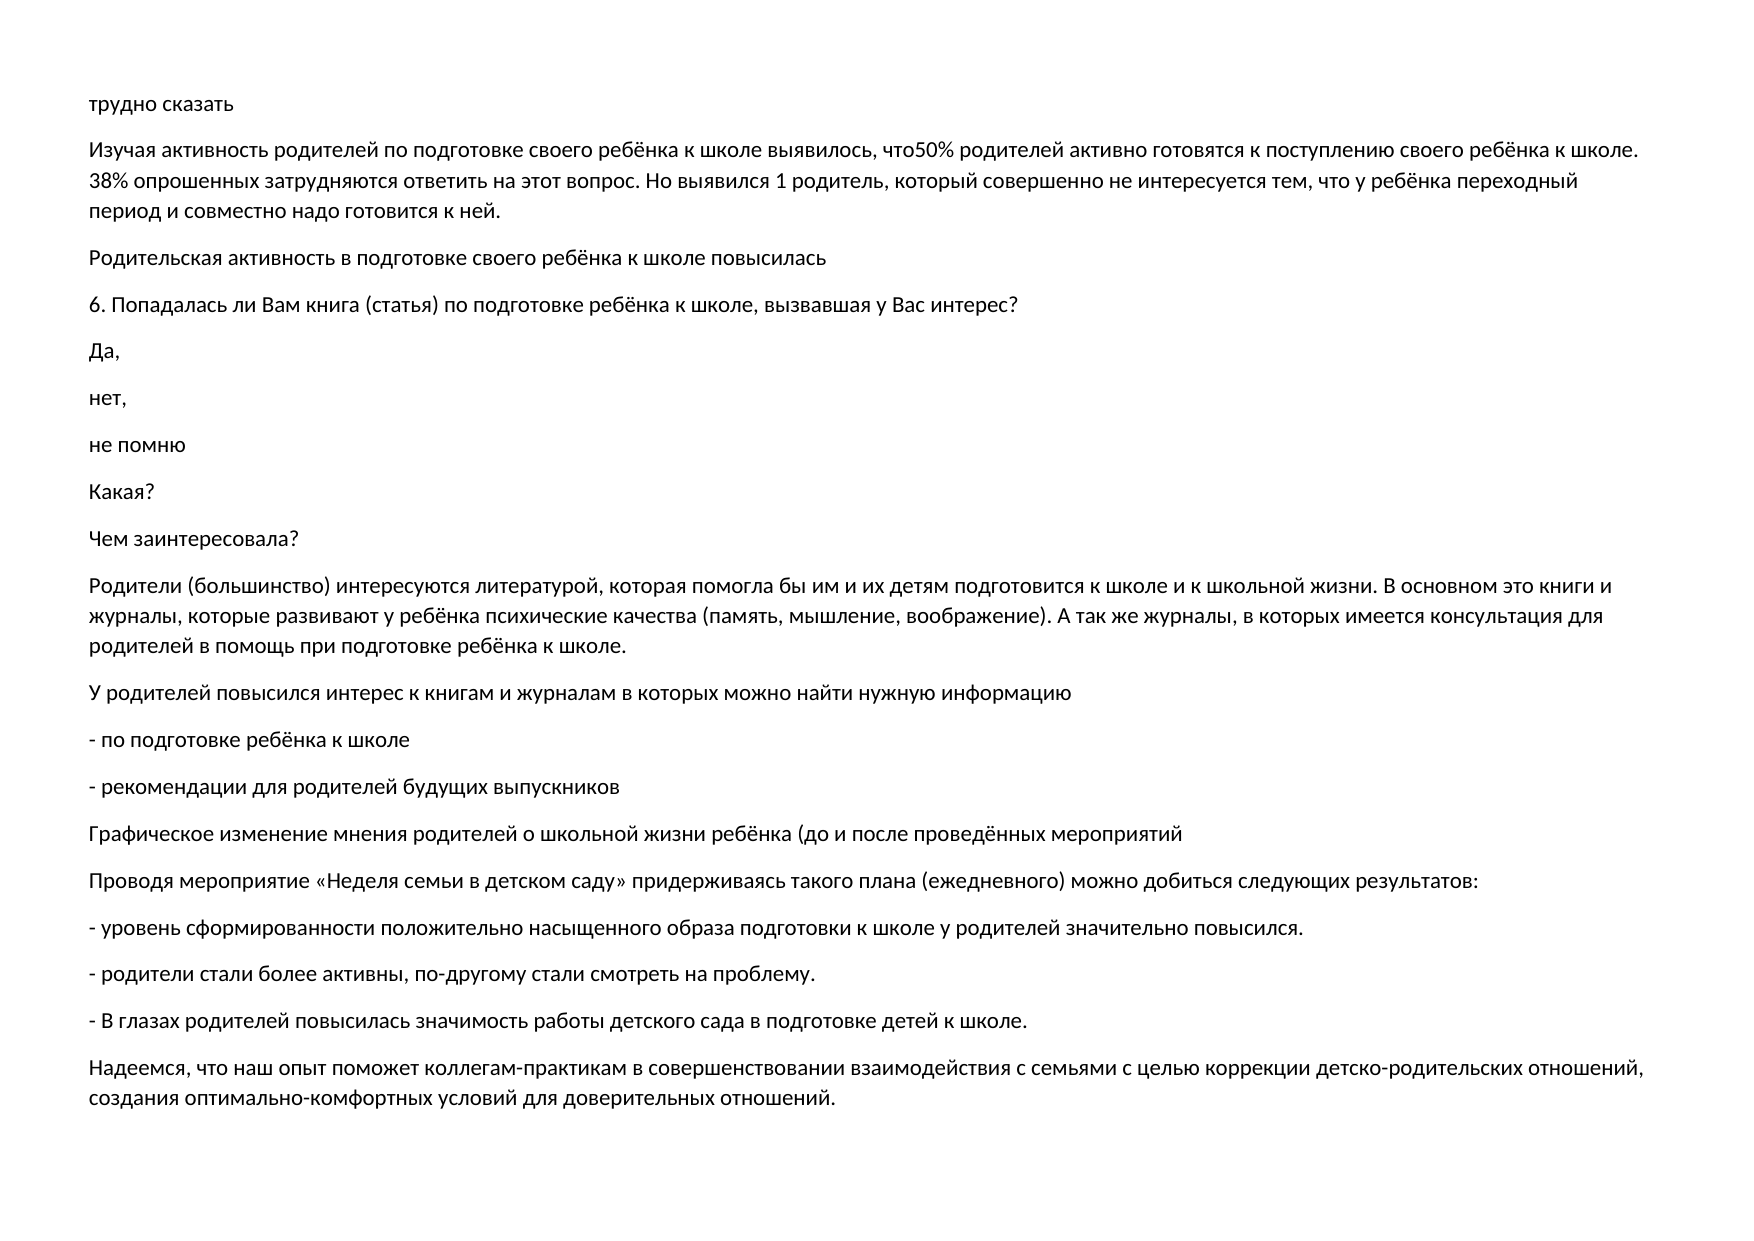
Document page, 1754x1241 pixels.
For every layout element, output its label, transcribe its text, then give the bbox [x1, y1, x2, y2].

text - по подготовке ребёнка к школе [89, 725, 1654, 753]
text нет, [89, 383, 1654, 411]
text У родителей повысился интерес к книгам и журналам в которых можно найти нужную информацию [89, 678, 1654, 706]
text Изучая активность родителей по подготовке своего ребёнка к школе выявилось, что50% родителей активно готовятся к поступлению своего ребёнка к школе. 38% опрошенных затрудняются ответить на этот вопрос. Но выявился 1 родитель, который совершенно не интересуется тем, что у ребёнка переходный период и совместно надо готовится к ней. [89, 136, 1654, 224]
text не помню [89, 430, 1654, 458]
text трудно сказать [89, 89, 1654, 117]
text - рекомендации для родителей будущих выпускников [89, 772, 1654, 800]
text Родители (большинство) интересуются литературой, которая помогла бы им и их детям подготовится к школе и к школьной жизни. В основном это книги и журналы, которые развивают у ребёнка психические качества (память, мышление, воображение). А так же журналы, в которых имеется консультация для родителей в помощь при подготовке ребёнка к школе. [89, 571, 1654, 659]
text Чем заинтересовала? [89, 524, 1654, 552]
text - родители стали более активны, по-другому стали смотреть на проблему. [89, 959, 1654, 987]
text - В глазах родителей повысилась значимость работы детского сада в подготовке детей к школе. [89, 1006, 1654, 1034]
text Надеемся, что наш опыт поможет коллегам-практикам в совершенствовании взаимодействия с семьями с целью коррекции детско-родительских отношений, создания оптимально-комфортных условий для доверительных отношений. [89, 1053, 1654, 1111]
text Какая? [89, 477, 1654, 505]
text - уровень сформированности положительно насыщенного образа подготовки к школе у родителей значительно повысился. [89, 913, 1654, 941]
text Родительская активность в подготовке своего ребёнка к школе повысилась [89, 243, 1654, 271]
text Графическое изменение мнения родителей о школьной жизни ребёнка (до и после проведённых мероприятий [89, 819, 1654, 847]
text Проводя мероприятие «Неделя семьи в детском саду» придерживаясь такого плана (ежедневного) можно добиться следующих результатов: [89, 866, 1654, 894]
text Да, [89, 337, 1654, 364]
text 6. Попадалась ли Вам книга (статья) по подготовке ребёнка к школе, вызвавшая у Вас интерес? [89, 290, 1654, 318]
